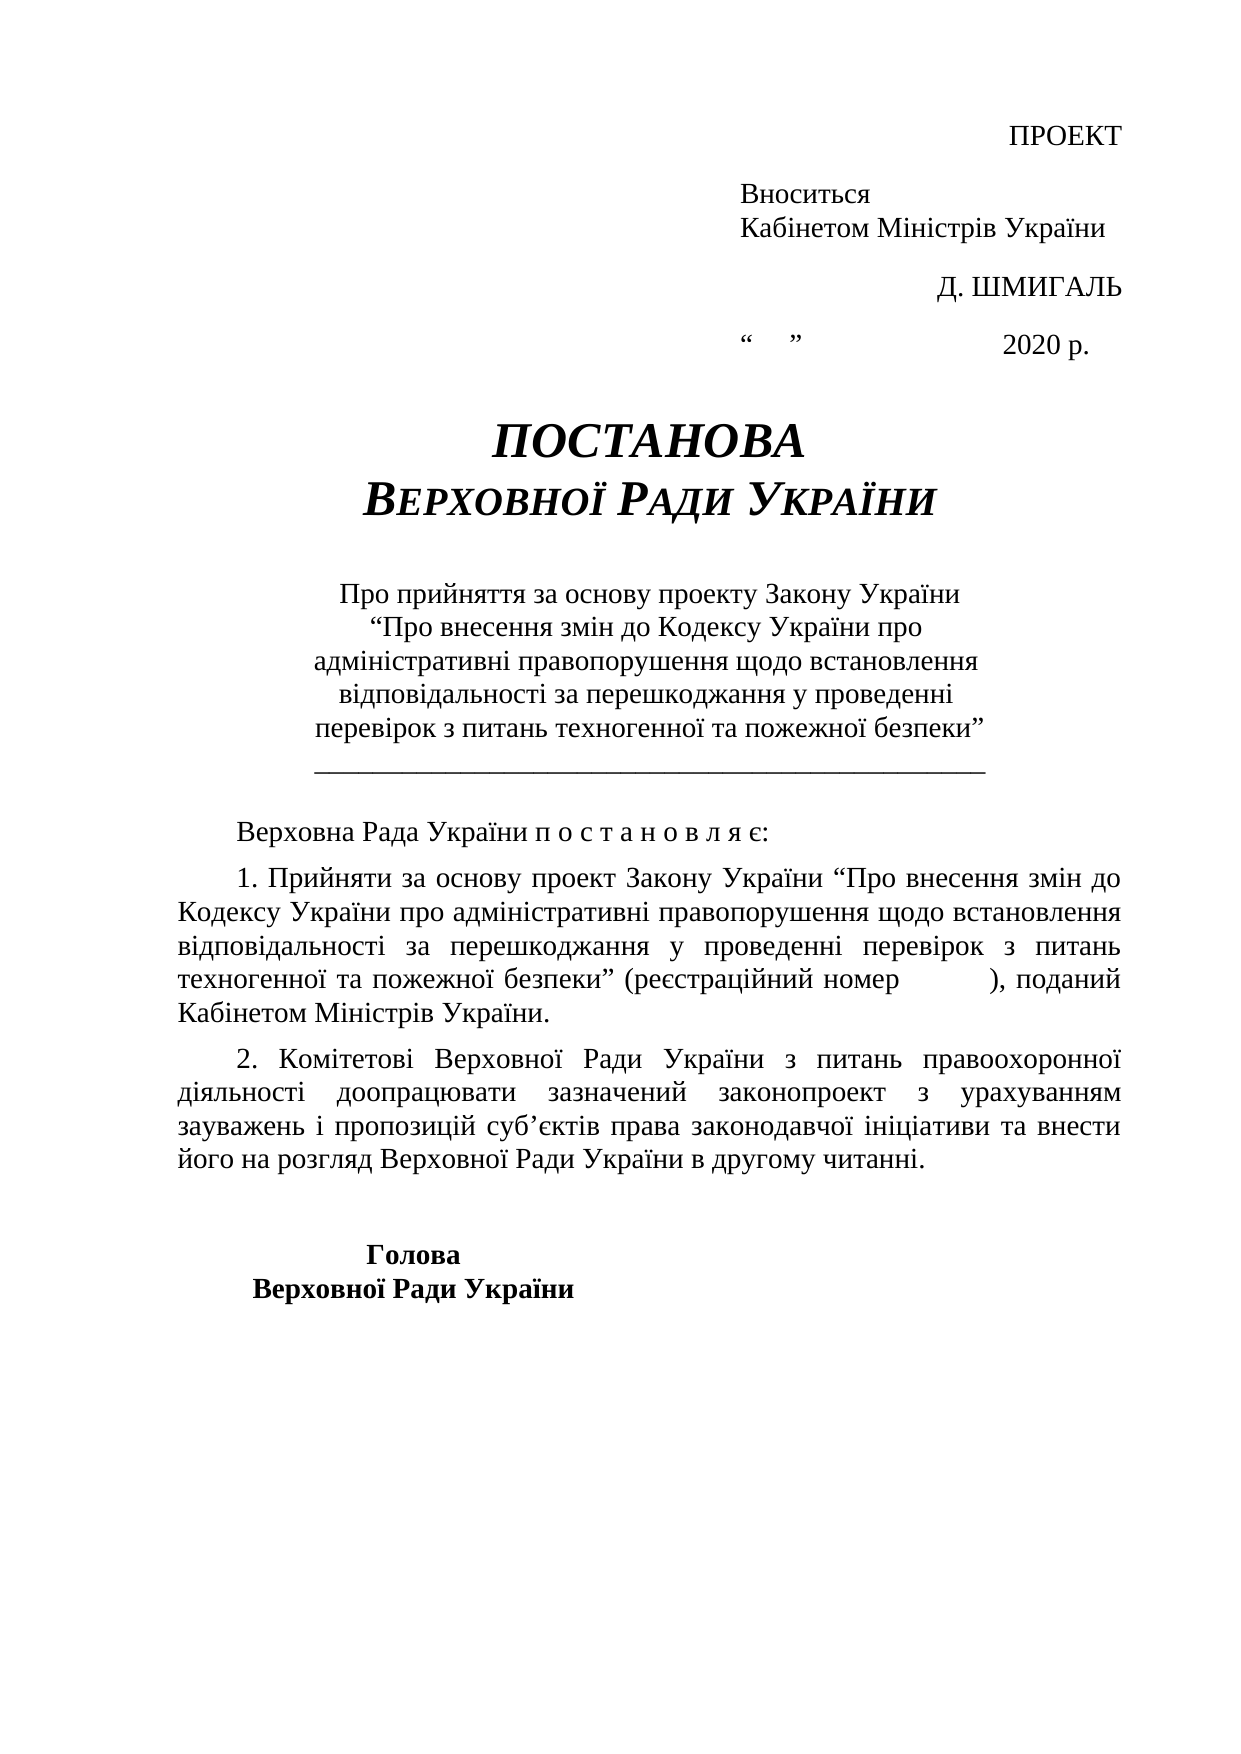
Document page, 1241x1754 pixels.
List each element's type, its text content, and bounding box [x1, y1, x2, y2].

text ПРОЕКТ [177, 118, 1122, 152]
text 2. Комітетові Верховної Ради України з питань правоохоронної діяльності доопрацювати зазначений законопроект з урахуванням зауважень і пропозицій суб’єктів права законодавчої ініціативи та внести його на розгляд Верховної Ради України в другому читанні. [177, 1041, 1122, 1175]
text Про прийняття за основу проекту Закону України “Про внесення змін до Кодексу України про адміністративні правопорушення щодо встановлення відповідальності за перешкоджання у проведенні перевірок з питань техногенної та пожежної безпеки” ______________________________________________ [177, 576, 1122, 777]
text 1. Прийняти за основу проект Закону України “Про внесення змін до Кодексу України про адміністративні правопорушення щодо встановлення відповідальності за перешкоджання у проведенні перевірок з питань техногенної та пожежної безпеки” (реєстраційний номер ), поданий Кабінетом Міністрів України. [177, 861, 1122, 1028]
text Верховна Рада України п о с т а н о в л я є: [177, 814, 1122, 848]
text Д. ШМИГАЛЬ [740, 269, 1122, 302]
text Вноситься Кабінетом Міністрів України [740, 177, 1122, 244]
text Голова Верховної Ради України [177, 1237, 1122, 1304]
text “ ” 2020 р. [740, 327, 1122, 361]
text ПОСТАНОВА Верховної Ради України [177, 411, 1122, 526]
